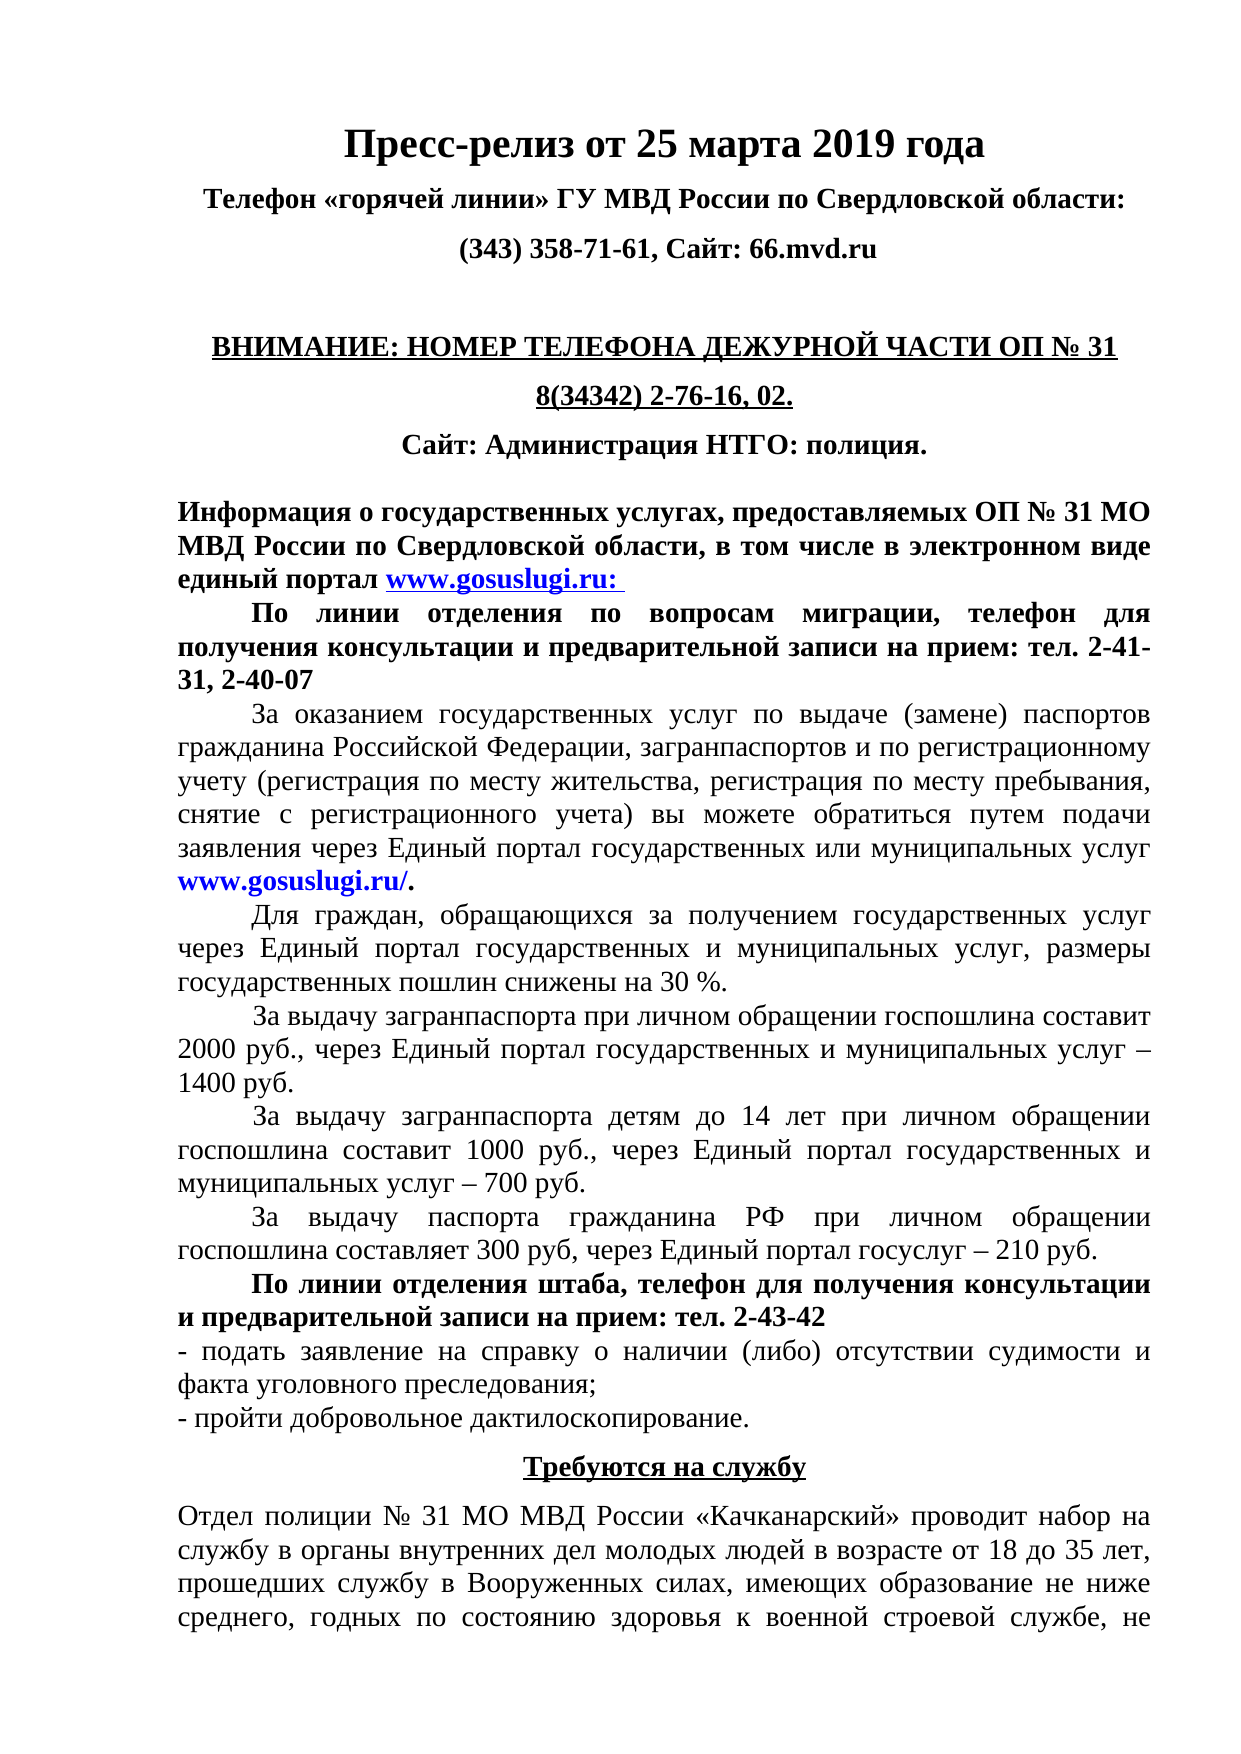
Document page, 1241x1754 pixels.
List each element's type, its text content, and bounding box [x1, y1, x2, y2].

text - подать заявление на справку о наличии (либо) отсутствии судимости и факта уголовного преследования; [177, 1333, 1152, 1400]
text ВНИМАНИЕ: НОМЕР ТЕЛЕФОНА ДЕЖУРНОЙ ЧАСТИ ОП № 31 [177, 329, 1152, 363]
text Для граждан, обращающихся за получением государственных услуг через Единый портал государственных и муниципальных услуг, размеры государственных пошлин снижены на 30 %. [177, 897, 1152, 998]
text Телефон «горячей линии» ГУ МВД России по Свердловской области: [177, 182, 1152, 215]
text По линии отделения по вопросам миграции, телефон для получения консультации и предварительной записи на прием: тел. 2-41-31, 2-40-07 [177, 595, 1152, 696]
text 8(34342) 2-76-16, 02. [177, 378, 1152, 412]
text За выдачу паспорта гражданина РФ при личном обращении госпошлина составляет 300 руб, через Единый портал госуслуг – 210 руб. [177, 1199, 1152, 1266]
text За выдачу загранпаспорта при личном обращении госпошлина составит 2000 руб., через Единый портал государственных и муниципальных услуг – 1400 руб. [177, 998, 1152, 1098]
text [177, 1498, 1152, 1633]
text Сайт: Администрация НТГО: полиция. [177, 427, 1152, 461]
text (343) 358-71-61, Сайт: 66.mvd.ru [177, 231, 1152, 264]
text По линии отделения штаба, телефон для получения консультации и предварительной записи на прием: тел. 2-43-42 [177, 1266, 1152, 1333]
text За оказанием государственных услуг по выдаче (замене) паспортов гражданина Российской Федерации, загранпаспортов и по регистрационному учету (регистрация по месту жительства, регистрация по месту пребывания, снятие с регистрационного учета) вы можете обратиться путем подачи заявления через Единый портал государственных или муниципальных услуг www.gosuslugi.ru/. [177, 696, 1152, 897]
text За выдачу загранпаспорта детям до 14 лет при личном обращении госпошлина составит 1000 руб., через Единый портал государственных и муниципальных услуг – 700 руб. [177, 1098, 1152, 1199]
text - пройти добровольное дактилоскопирование. [177, 1400, 1152, 1434]
text Требуются на службу [177, 1449, 1152, 1483]
text Пресс-релиз от 25 марта 2019 года [177, 118, 1152, 166]
text Информация о государственных услугах, предоставляемых ОП № 31 МО МВД России по Свердловской области, в том числе в электронном виде единый портал www.gosuslugi.ru: [177, 494, 1152, 595]
